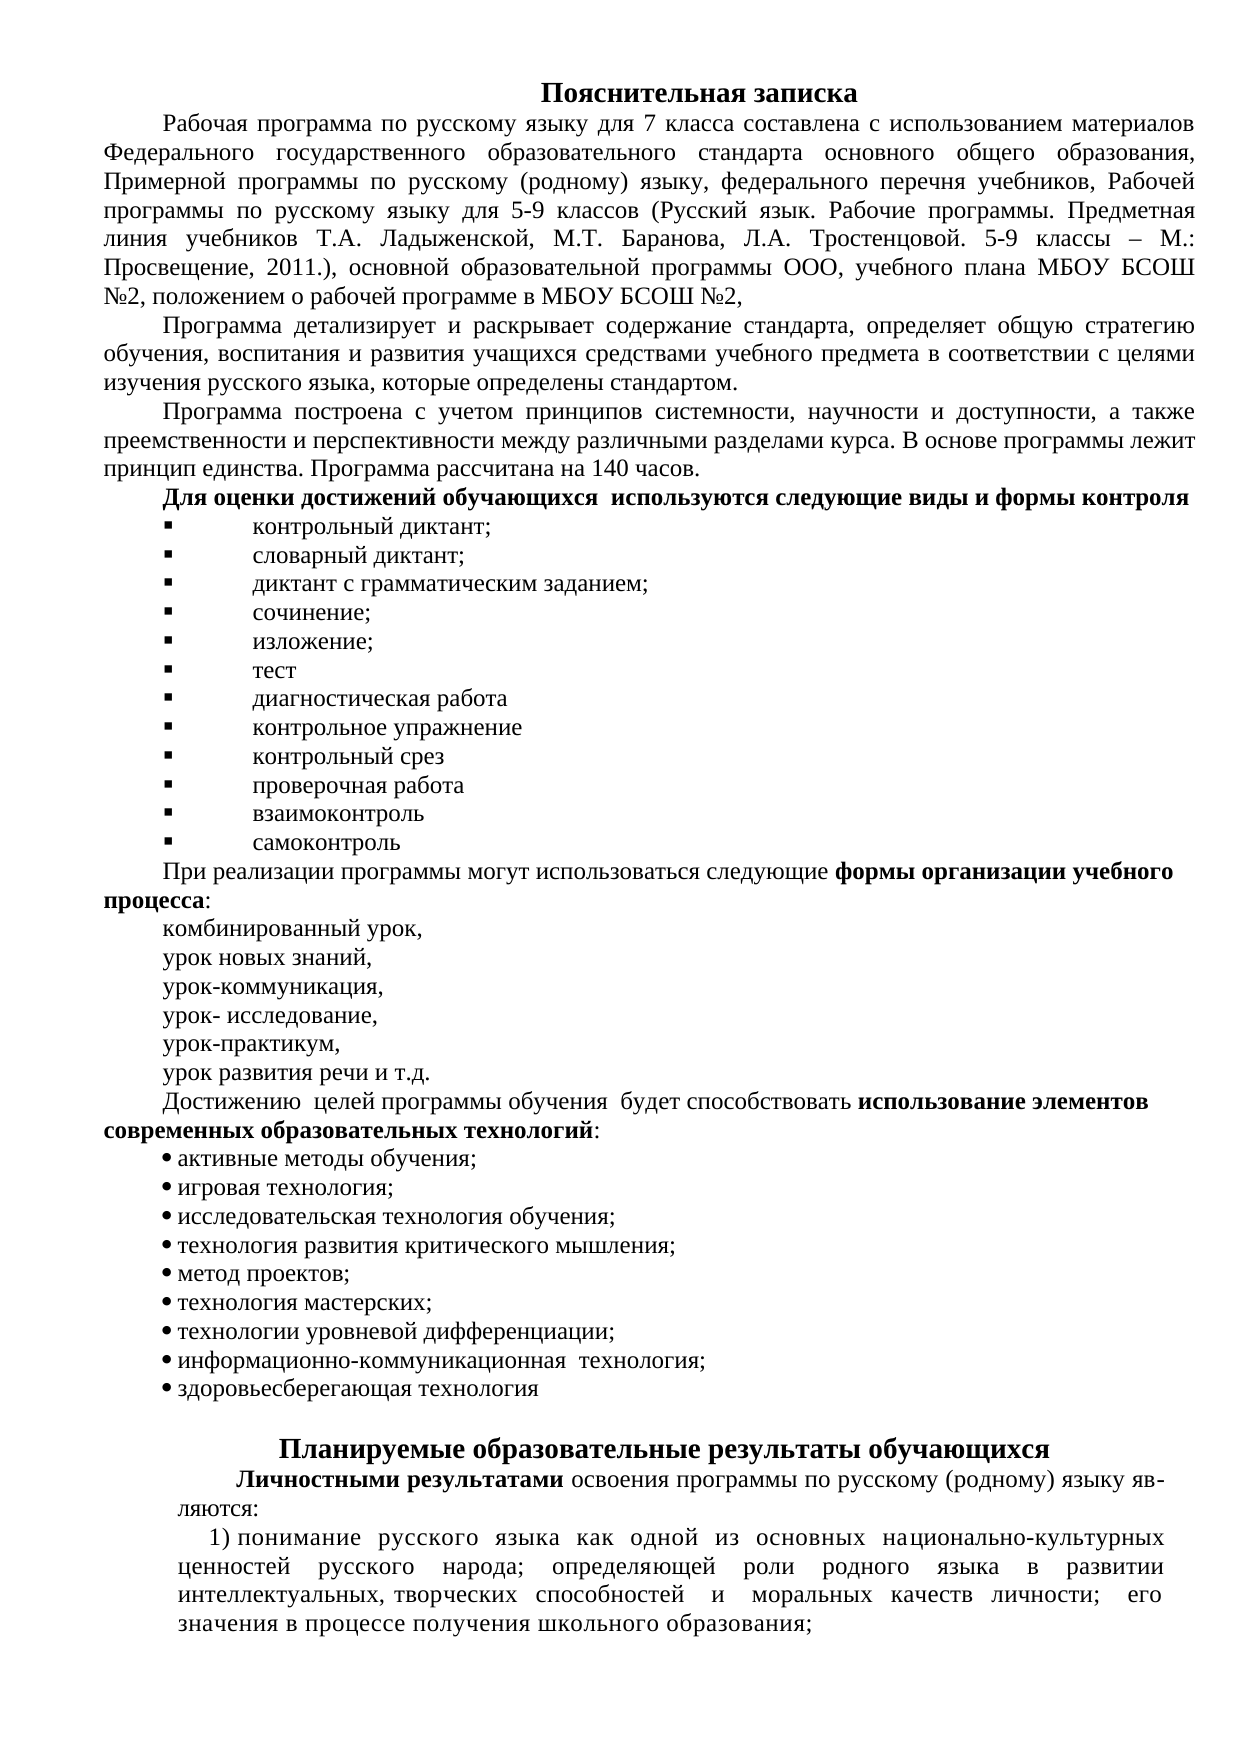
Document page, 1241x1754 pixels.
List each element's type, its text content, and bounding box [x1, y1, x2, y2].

list понимание русского языка как одной из основных национально-культурных ценностей русского народа; определяющей роли родного языка в развитии интеллектуальных, творческих способностей и моральных качеств личности; его значения в процессе получения школьного образования; [178, 1522, 1165, 1637]
list технология развития критического мышления; [103, 1230, 1196, 1258]
list изложение; [103, 626, 1196, 655]
text комбинированный урок, [103, 913, 1196, 942]
list активные методы обучения; [103, 1143, 1196, 1172]
text урок развития речи и т.д. [103, 1057, 1196, 1086]
list словарный диктант; [103, 540, 1196, 568]
text Рабочая программа по русскому языку для 7 класса составлена с использованием материалов Федерального государственного образовательного стандарта основного общего образования, Примерной программы по русскому (родному) языку, федерального перечня учебников, Рабочей программы по русскому языку для 5-9 классов (Русский язык. Рабочие программы. Предметная линия учебников Т.А. Ладыженской, М.Т. Баранова, Л.А. Тростенцовой. 5-9 классы – М.: Просвещение, 2011.), основной образовательной программы ООО, учебного плана МБОУ БСОШ №2, положением о рабочей программе в МБОУ БСОШ №2, [103, 108, 1196, 310]
text Достижению целей программы обучения будет способствовать использование элементов современных образовательных технологий: [103, 1086, 1196, 1143]
list самоконтроль [103, 827, 1196, 856]
text Программа детализирует и раскрывает содержание стандарта, определяет общую стратегию обучения, воспитания и развития учащихся средствами учебного предмета в соответствии с целями изучения русского языка, которые определены стандартом. [103, 310, 1196, 396]
list контрольный диктант; [103, 511, 1196, 540]
text урок- исследование, [103, 1000, 1196, 1028]
text Для оценки достижений обучающихся используются следующие виды и формы контроля [103, 482, 1196, 511]
text урок-практикум, [103, 1028, 1196, 1057]
list диктант с грамматическим заданием; [103, 568, 1196, 597]
text Пояснительная записка [152, 75, 1196, 108]
list сочинение; [103, 597, 1196, 626]
list исследовательская технология обучения; [103, 1201, 1196, 1230]
text урок-коммуникация, [103, 971, 1196, 1000]
list информационно-коммуникационная технология; [103, 1345, 1196, 1373]
list игровая технология; [103, 1172, 1196, 1201]
list взаимоконтроль [103, 798, 1196, 827]
list метод проектов; [103, 1258, 1196, 1287]
list диагностическая работа [103, 683, 1196, 712]
list тест [103, 655, 1196, 683]
list контрольное упражнение [103, 712, 1196, 741]
text Планируемые образовательные результаты обучающихся [103, 1431, 1167, 1464]
list технологии уровневой дифференциации; [103, 1316, 1196, 1345]
text урок новых знаний, [103, 942, 1196, 971]
text При реализации программы могут использоваться следующие формы организации учебного процесса: [103, 856, 1196, 913]
list здоровьесберегающая технология [103, 1373, 1196, 1402]
list контрольный срез [103, 741, 1196, 770]
list технология мастерских; [103, 1287, 1196, 1316]
list проверочная работа [103, 770, 1196, 798]
text Программа построена с учетом принципов системности, научности и доступности, а также преемственности и перспективности между различными разделами курса. В основе программы лежит принцип единства. Программа рассчитана на 140 часов. [103, 396, 1196, 482]
text Личностными результатами освоения программы по русскому (родному) языку являются: [177, 1464, 1165, 1522]
